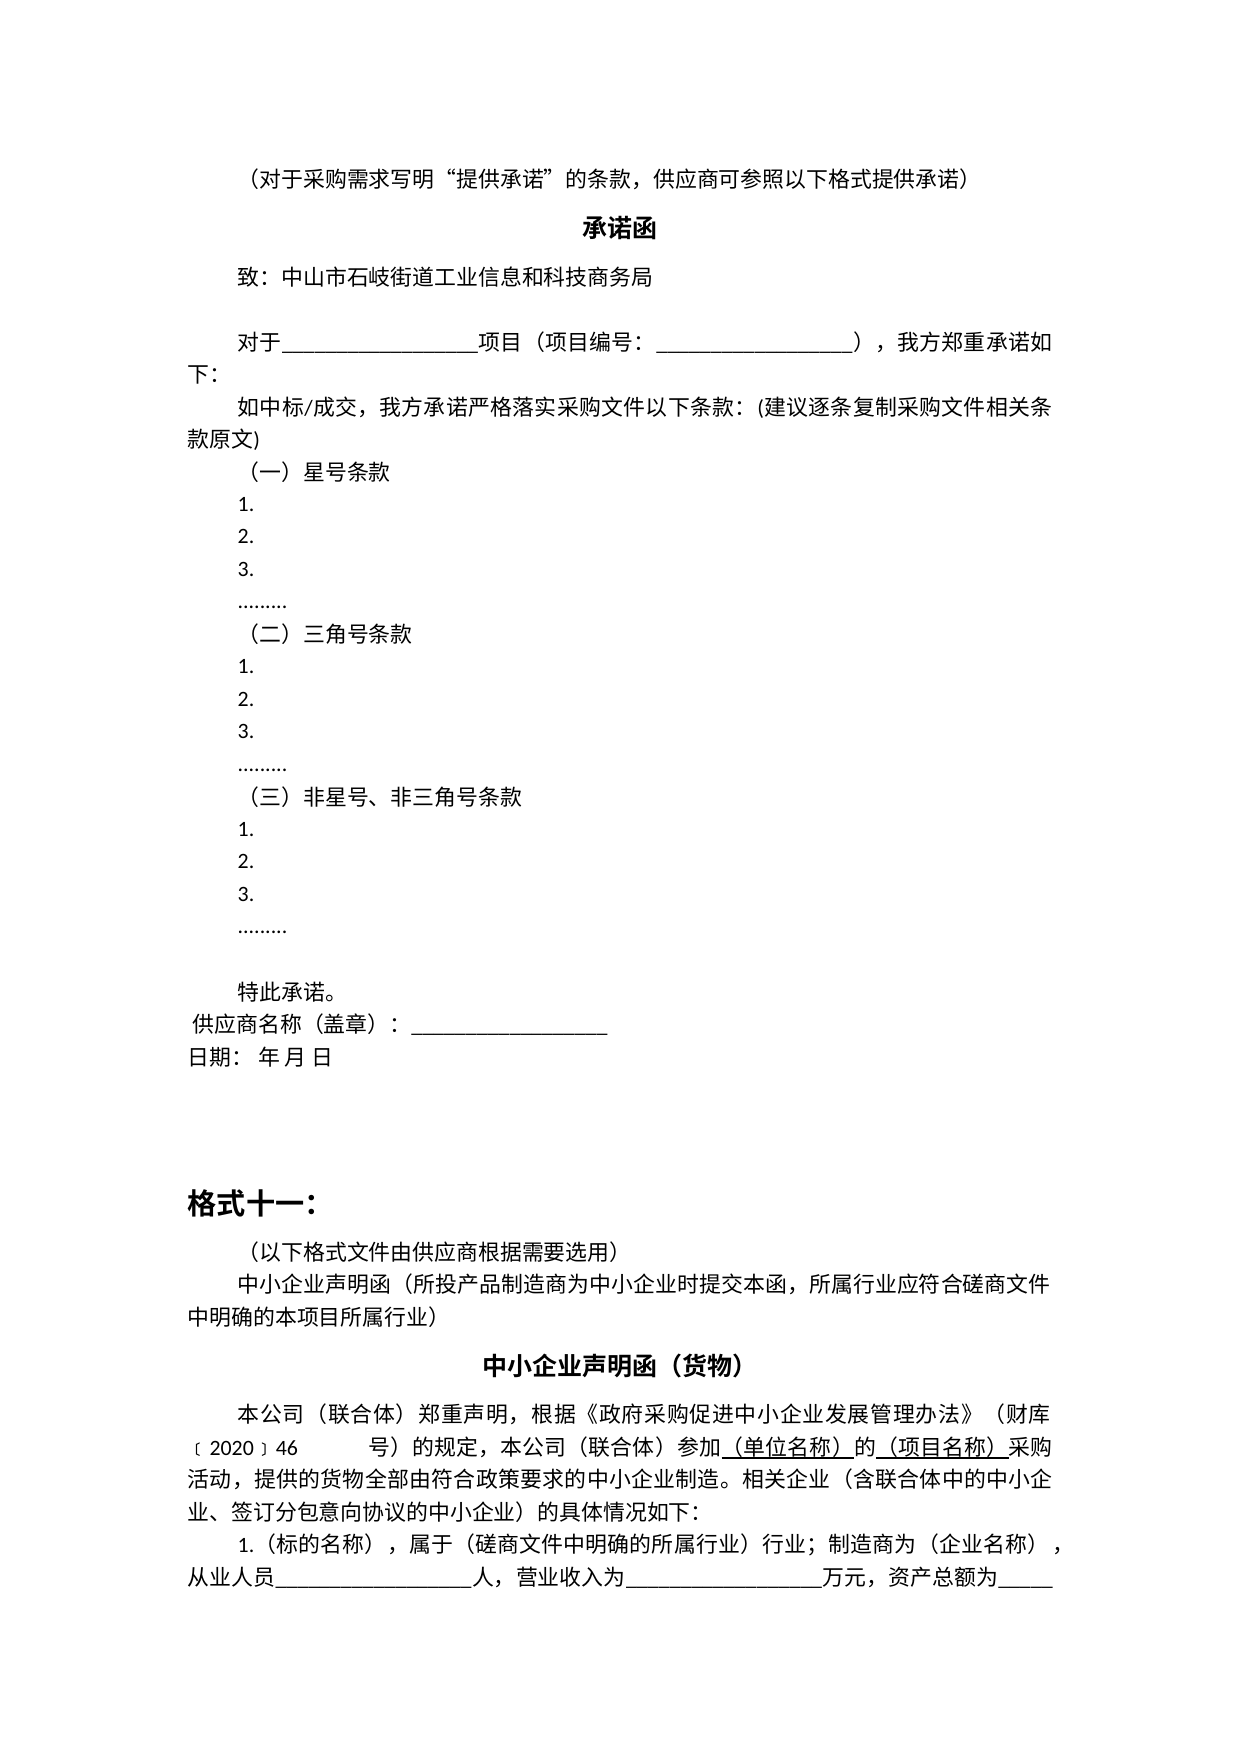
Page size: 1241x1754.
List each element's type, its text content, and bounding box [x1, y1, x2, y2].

text 中小企业声明函（货物） [187, 1332, 1053, 1397]
text 对于__________________项目（项目编号：__________________），我方郑重承诺如下： [187, 324, 1053, 389]
text 3. [187, 877, 1053, 909]
text （以下格式文件由供应商根据需要选用） [187, 1234, 1053, 1267]
text （三）非星号、非三角号条款 [187, 779, 1053, 812]
text 1. [187, 812, 1053, 844]
text 格式十一： [187, 1169, 1053, 1234]
text 如中标/成交，我方承诺严格落实采购文件以下条款：(建议逐条复制采购文件相关条款原文) [187, 389, 1053, 454]
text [187, 1527, 1053, 1592]
text 1. [187, 487, 1053, 519]
text 2. [187, 519, 1053, 552]
text 致：中山市石岐街道工业信息和科技商务局 [187, 259, 1053, 324]
text ......... [187, 747, 1053, 779]
text 承诺函 [187, 194, 1053, 259]
text （二）三角号条款 [187, 617, 1053, 649]
text ......... [187, 584, 1053, 617]
text 2. [187, 844, 1053, 877]
text 3. [187, 714, 1053, 747]
text 中小企业声明函（所投产品制造商为中小企业时提交本函，所属行业应符合磋商文件中明确的本项目所属行业） [187, 1267, 1053, 1332]
text 1. [187, 649, 1053, 682]
text 3. [187, 552, 1053, 584]
text 日期： 年 月 日 [187, 1039, 1053, 1072]
text 特此承诺。 [187, 974, 1053, 1007]
text ......... [187, 909, 1053, 974]
text 2. [187, 682, 1053, 714]
text （一）星号条款 [187, 454, 1053, 487]
text （对于采购需求写明“提供承诺”的条款，供应商可参照以下格式提供承诺） [187, 162, 1053, 194]
text 本公司（联合体）郑重声明，根据《政府采购促进中小企业发展管理办法》（财库﹝2020﹞46 号）的规定，本公司（联合体）参加（单位名称）的（项目名称）采购活动，提供的货物全部由符合政策要求的中小企业制造。相关企业（含联合体中的中小企业、签订分包意向协议的中小企业）的具体情况如下： [187, 1397, 1053, 1527]
text 供应商名称（盖章）：__________________ [187, 1007, 1053, 1039]
